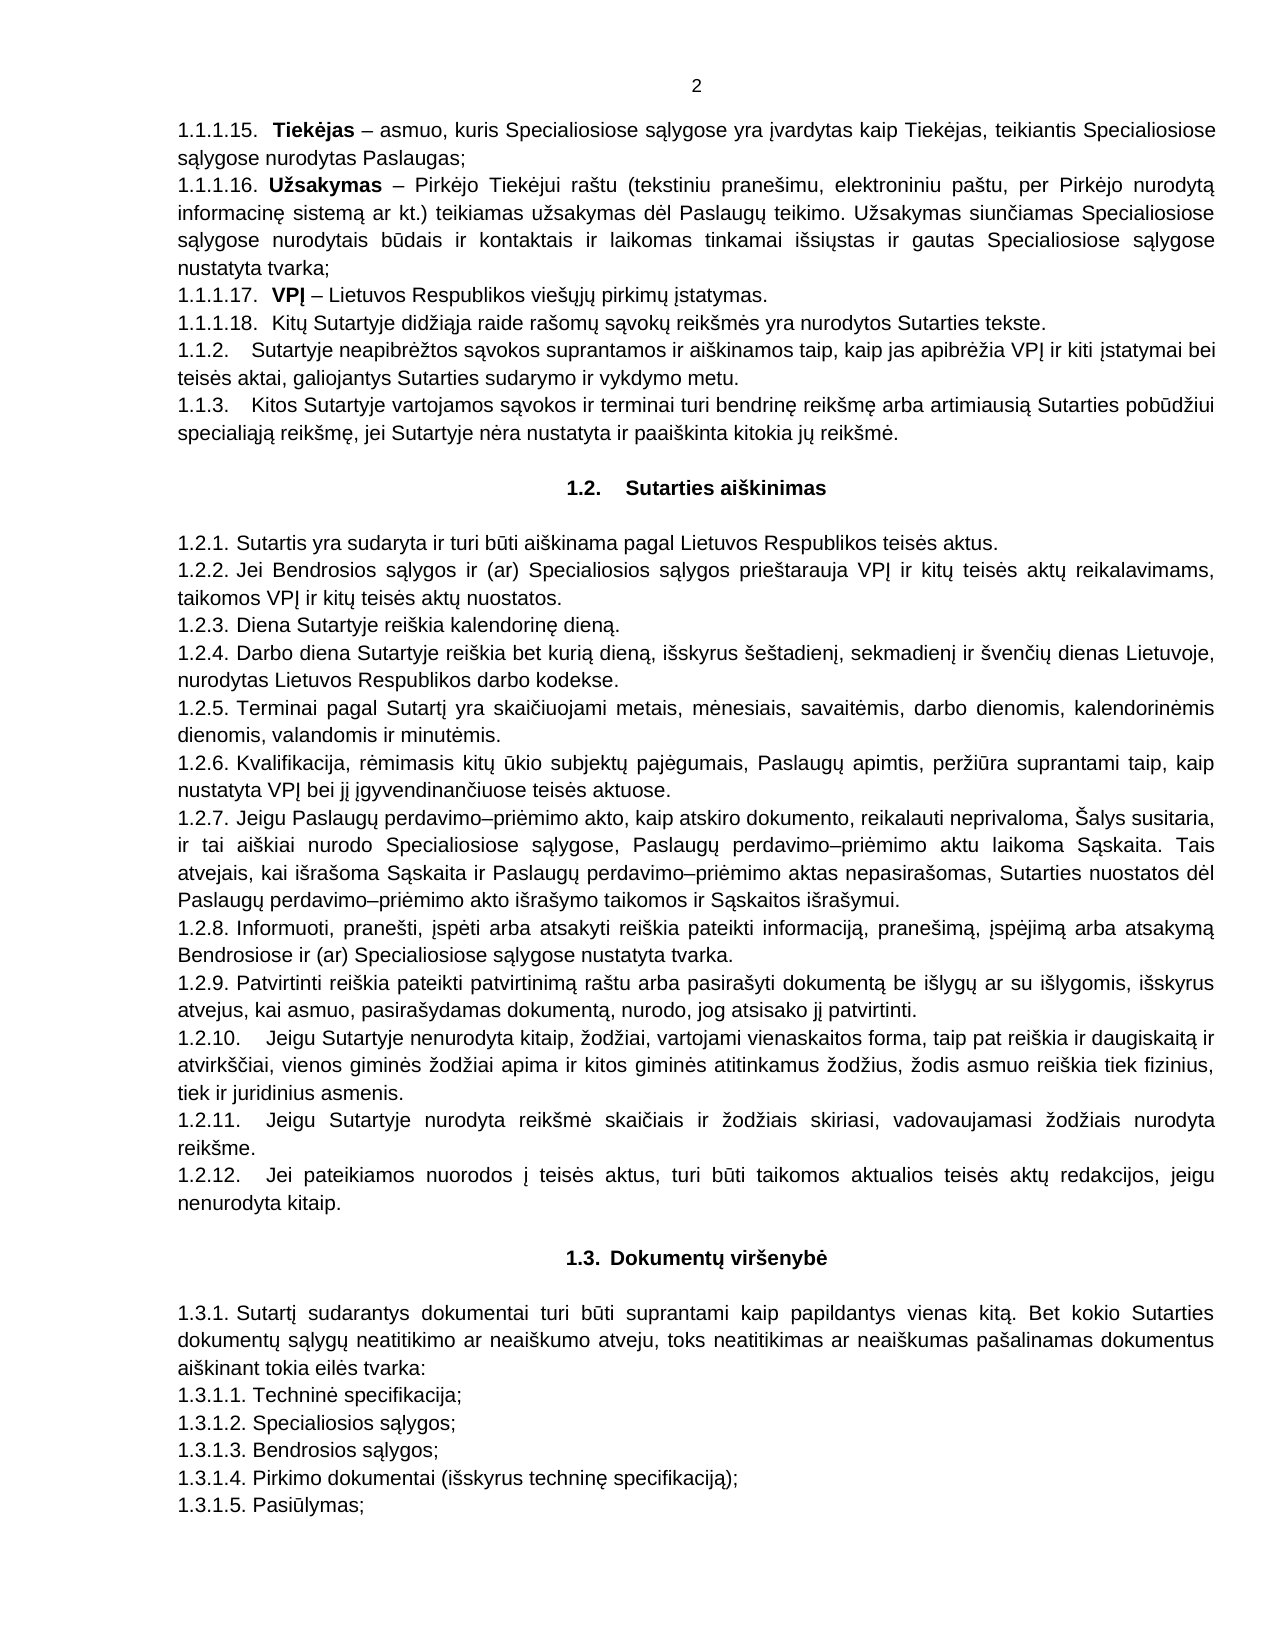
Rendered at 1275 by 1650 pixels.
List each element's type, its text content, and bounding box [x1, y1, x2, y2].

text 1.2.11. Jeigu Sutartyje nurodyta reikšmė skaičiais ir žodžiais skiriasi, vadovaujamasi žodžiais nurodyta reikšme. [177, 1108, 1216, 1159]
text 1.2.1. Sutartis yra sudaryta ir turi būti aiškinama pagal Lietuvos Respublikos teisės aktus. [177, 531, 1216, 554]
text 1.3.1.2. Specialiosios sąlygos; [177, 1411, 1216, 1434]
text 1.2.10. Jeigu Sutartyje nenurodyta kitaip, žodžiai, vartojami vienaskaitos forma, taip pat reiškia ir daugiskaitą ir atvirkščiai, vienos giminės žodžiai apima ir kitos giminės atitinkamus žodžius, žodis asmuo reiškia tiek fizinius, tiek ir juridinius asmenis. [177, 1026, 1216, 1053]
text 1.3. Dokumentų viršenybė [177, 1246, 1216, 1269]
text 1.3.1.4. Pirkimo dokumentai (išskyrus techninę specifikaciją); [177, 1466, 1216, 1489]
text 1.1.1.16. Užsakymas – Pirkėjo Tiekėjui raštu (tekstiniu pranešimu, elektroniniu paštu, per Pirkėjo nurodytą informacinę sistemą ar kt.) teikiamas užsakymas dėl Paslaugų teikimo. Užsakymas siunčiamas Specialiosiose sąlygose nurodytais būdais ir kontaktais ir laikomas tinkamai išsiųstas ir gautas Specialiosiose sąlygose nustatyta tvarka; [177, 173, 1216, 279]
text 1.2.3. Diena Sutartyje reiškia kalendorinę dieną. [177, 613, 1216, 637]
text 1.1.1.18. Kitų Sutartyje didžiąja raide rašomų sąvokų reikšmės yra nurodytos Sutarties tekste. [177, 311, 1216, 334]
text 1.2.9. Patvirtinti reiškia pateikti patvirtinimą raštu arba pasirašyti dokumentą be išlygų ar su išlygomis, išskyrus atvejus, kai asmuo, pasirašydamas dokumentą, nurodo, jog atsisako jį patvirtinti. [177, 971, 1216, 1022]
text 1.2.12. Jei pateikiamos nuorodos į teisės aktus, turi būti taikomos aktualios teisės aktų redakcijos, jeigu nenurodyta kitaip. [177, 1163, 1216, 1214]
text 1.3.1. Sutartį sudarantys dokumentai turi būti suprantami kaip papildantys vienas kitą. Bet kokio Sutarties dokumentų sąlygų neatitikimo ar neaiškumo atveju, toks neatitikimas ar neaiškumas pašalinamas dokumentus aiškinant tokia eilės tvarka: [177, 1301, 1216, 1379]
text 1.2.2. Jei Bendrosios sąlygos ir (ar) Specialiosios sąlygos prieštarauja VPĮ ir kitų teisės aktų reikalavimams, taikomos VPĮ ir kitų teisės aktų nuostatos. [177, 558, 1216, 609]
text 1.3.1.1. Techninė specifikacija; [177, 1383, 1216, 1407]
text 1.2.4. Darbo diena Sutartyje reiškia bet kurią dieną, išskyrus šeštadienį, sekmadienį ir švenčių dienas Lietuvoje, nurodytas Lietuvos Respublikos darbo kodekse. [177, 641, 1216, 692]
text 1.1.1.15. Tiekėjas – asmuo, kuris Specialiosiose sąlygose yra įvardytas kaip Tiekėjas, teikiantis Specialiosiose sąlygose nurodytas Paslaugas; [177, 118, 1216, 169]
text 1.1.3. Kitos Sutartyje vartojamos sąvokos ir terminai turi bendrinę reikšmę arba artimiausią Sutarties pobūdžiui specialiąją reikšmę, jei Sutartyje nėra nustatyta ir paaiškinta kitokia jų reikšmė. [177, 393, 1216, 444]
text 1.2.8. Informuoti, pranešti, įspėti arba atsakyti reiškia pateikti informaciją, pranešimą, įspėjimą arba atsakymą Bendrosiose ir (ar) Specialiosiose sąlygose nustatyta tvarka. [177, 916, 1216, 967]
text 1.1.1.17. VPĮ – Lietuvos Respublikos viešųjų pirkimų įstatymas. [177, 283, 1216, 307]
text 1.1.2. Sutartyje neapibrėžtos sąvokos suprantamos ir aiškinamos taip, kaip jas apibrėžia VPĮ ir kiti įstatymai bei teisės aktai, galiojantys Sutarties sudarymo ir vykdymo metu. [177, 338, 1216, 389]
text 1.2.6. Kvalifikacija, rėmimasis kitų ūkio subjektų pajėgumais, Paslaugų apimtis, peržiūra suprantami taip, kaip nustatyta VPĮ bei jį įgyvendinančiuose teisės aktuose. [177, 751, 1216, 802]
text 1.2.10. Jeigu Sutartyje nenurodyta kitaip, žodžiai, vartojami vienaskaitos forma, taip pat reiškia ir daugiskaitą ir atvirkščiai, vienos giminės žodžiai apima ir kitos giminės atitinkamus žodžius, žodis asmuo reiškia tiek fizinius, tiek ir juridinius asmenis. [177, 1077, 1216, 1104]
text 1.3.1.5. Pasiūlymas; [177, 1493, 1216, 1517]
text 1.2.7. Jeigu Paslaugų perdavimo–priėmimo akto, kaip atskiro dokumento, reikalauti neprivaloma, Šalys susitaria, ir tai aiškiai nurodo Specialiosiose sąlygose, Paslaugų perdavimo–priėmimo aktu laikoma Sąskaita. Tais atvejais, kai išrašoma Sąskaita ir Paslaugų perdavimo–priėmimo aktas nepasirašomas, Sutarties nuostatos dėl Paslaugų perdavimo–priėmimo akto išrašymo taikomos ir Sąskaitos išrašymui. [177, 806, 1216, 912]
text 1.3.1.3. Bendrosios sąlygos; [177, 1438, 1216, 1462]
text 1.2. Sutarties aiškinimas [177, 476, 1216, 499]
text 1.2.5. Terminai pagal Sutartį yra skaičiuojami metais, mėnesiais, savaitėmis, darbo dienomis, kalendorinėmis dienomis, valandomis ir minutėmis. [177, 696, 1216, 747]
